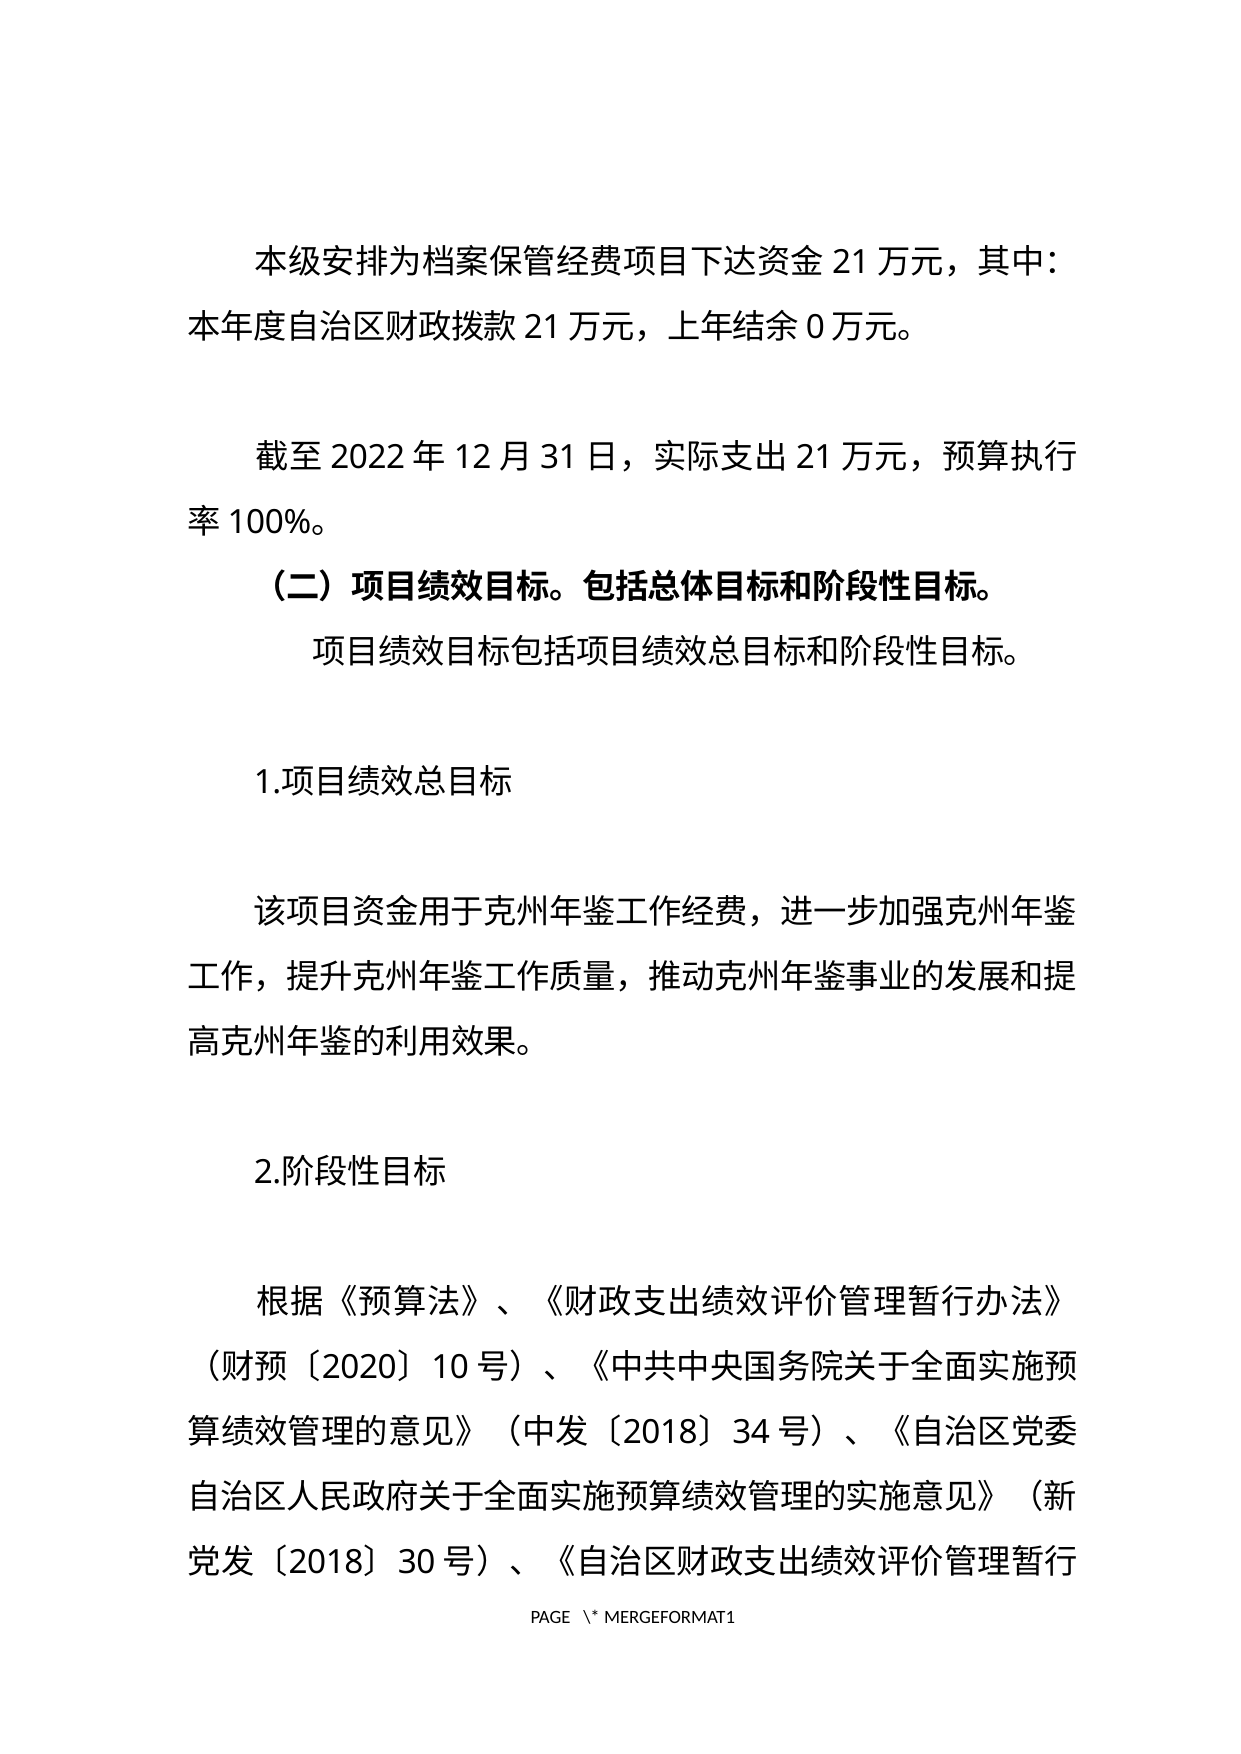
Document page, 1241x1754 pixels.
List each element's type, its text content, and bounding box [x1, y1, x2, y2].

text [187, 617, 1078, 1592]
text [187, 162, 1078, 552]
text （二）项目绩效目标。包括总体目标和阶段性目标。 [187, 552, 1078, 617]
